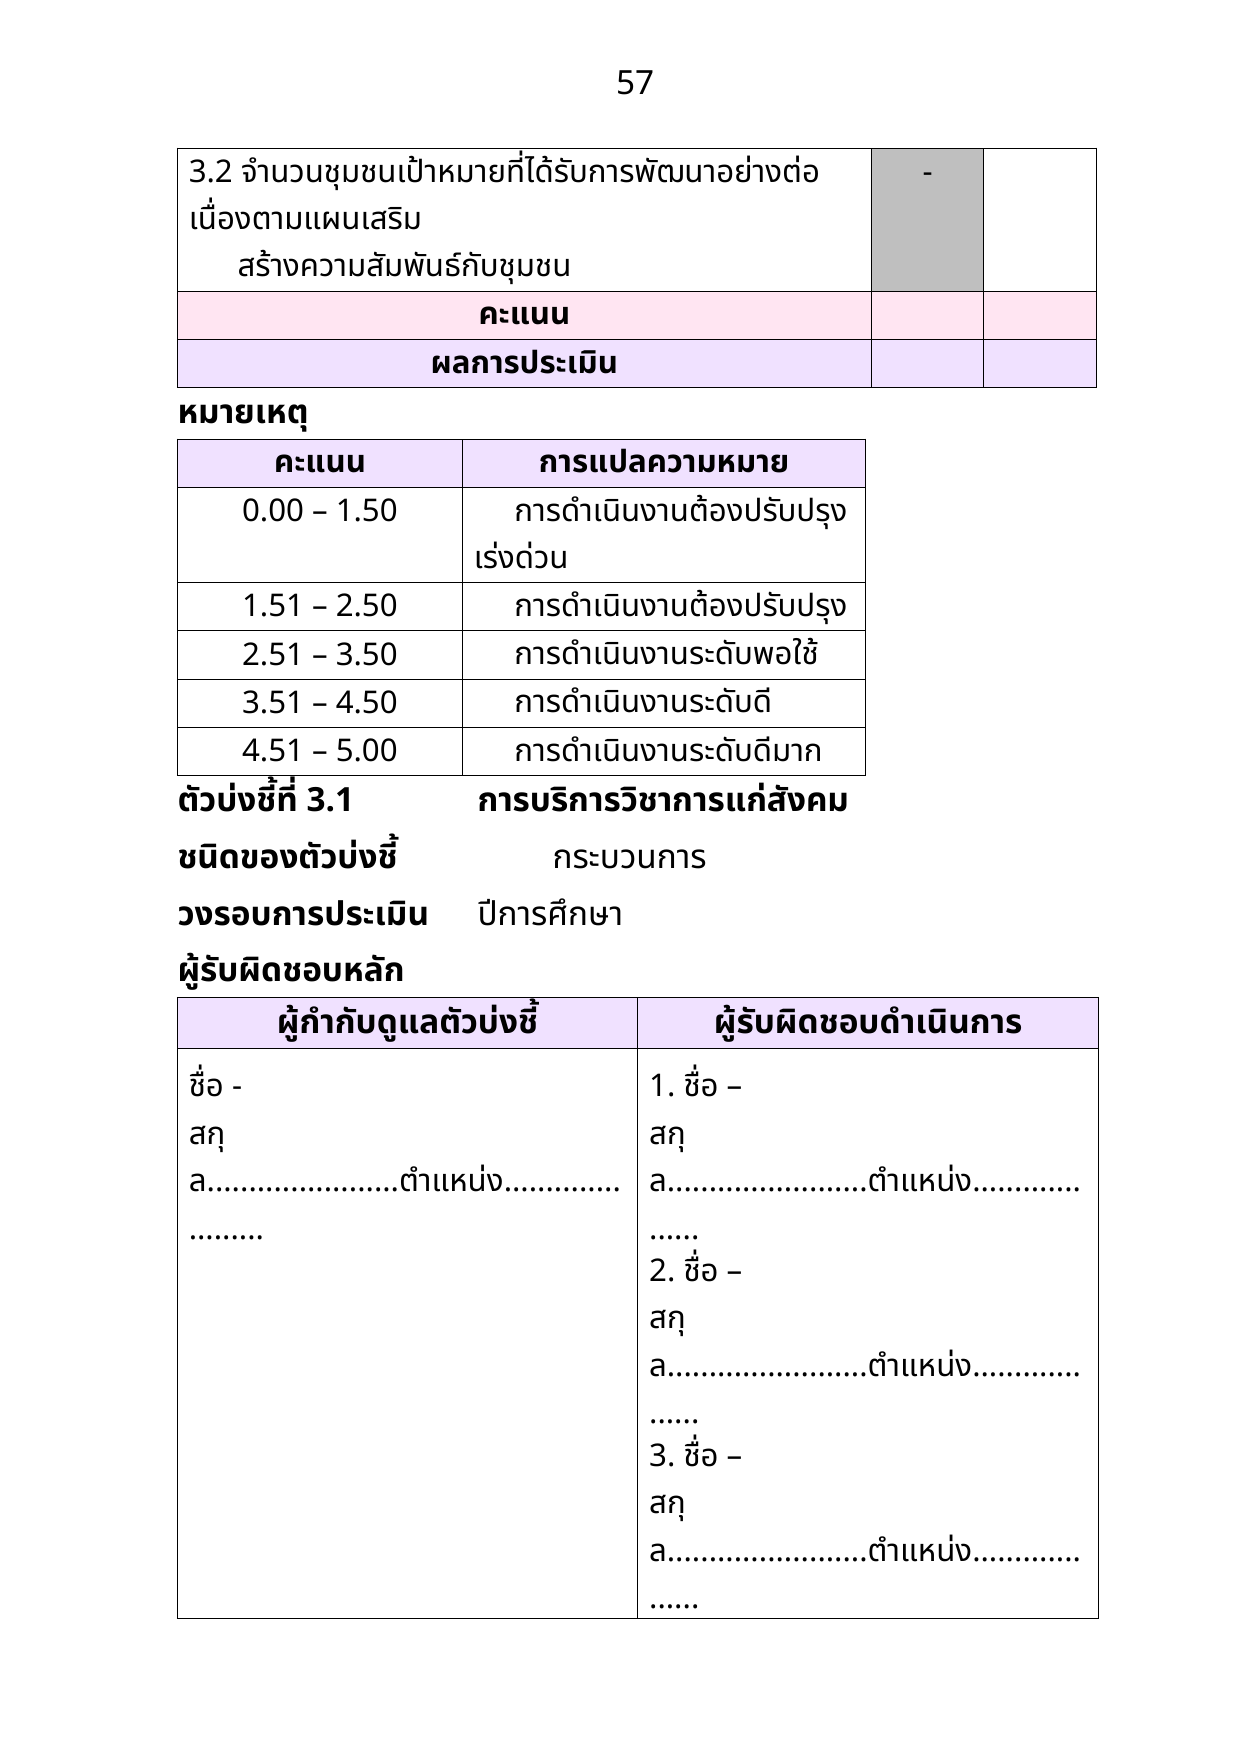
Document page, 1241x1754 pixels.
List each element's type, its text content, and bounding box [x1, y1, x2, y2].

text วงรอบการประเมิน ปีการศึกษา [177, 890, 1090, 940]
table_cell การดำเนินงานต้องปรับปรุงเร่งด่วน [463, 488, 865, 582]
table_cell 2.51 – 3.50 [178, 631, 462, 679]
text หมายเหตุ [177, 388, 1092, 438]
table_cell การดำเนินงานระดับพอใช้ [463, 631, 865, 679]
table_cell 4.51 – 5.00 [178, 728, 462, 775]
table_cell 3.51 – 4.50 [178, 680, 462, 727]
table_cell [984, 292, 1096, 339]
table_cell 1.51 – 2.50 [178, 583, 462, 630]
table_cell [872, 340, 983, 387]
table_cell 3.2 จำนวนชุมชนเป้าหมายที่ได้รับการพัฒนาอย่างต่อเนื่องตามแผนเสริม สร้างความสัมพันธ์กับชุมชน [178, 149, 871, 291]
text ผู้รับผิดชอบหลัก [177, 946, 1092, 997]
text ชนิดของตัวบ่งชี้ กระบวนการ [177, 833, 1090, 883]
table_cell [984, 149, 1096, 291]
table_cell การดำเนินงานระดับดีมาก [463, 728, 865, 775]
table_header ผู้รับผิดชอบดำเนินการ [638, 998, 1098, 1048]
table_header ผู้กำกับดูแลตัวบ่งชี้ [178, 998, 637, 1048]
table_header การแปลความหมาย [463, 440, 865, 487]
table_cell การดำเนินงานต้องปรับปรุง [463, 583, 865, 630]
table_cell [984, 340, 1096, 387]
table_cell คะแนน [178, 292, 871, 339]
table_cell - [872, 149, 983, 291]
table_cell การดำเนินงานระดับดี [463, 680, 865, 727]
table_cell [638, 1049, 1098, 1618]
table_cell [872, 292, 983, 339]
table_cell 0.00 – 1.50 [178, 488, 462, 582]
table_header คะแนน [178, 440, 462, 487]
text ตัวบ่งชี้ที่ 3.1 การบริการวิชาการแก่สังคม [177, 776, 1092, 827]
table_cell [178, 1049, 637, 1618]
table_cell ผลการประเมิน [178, 340, 871, 387]
